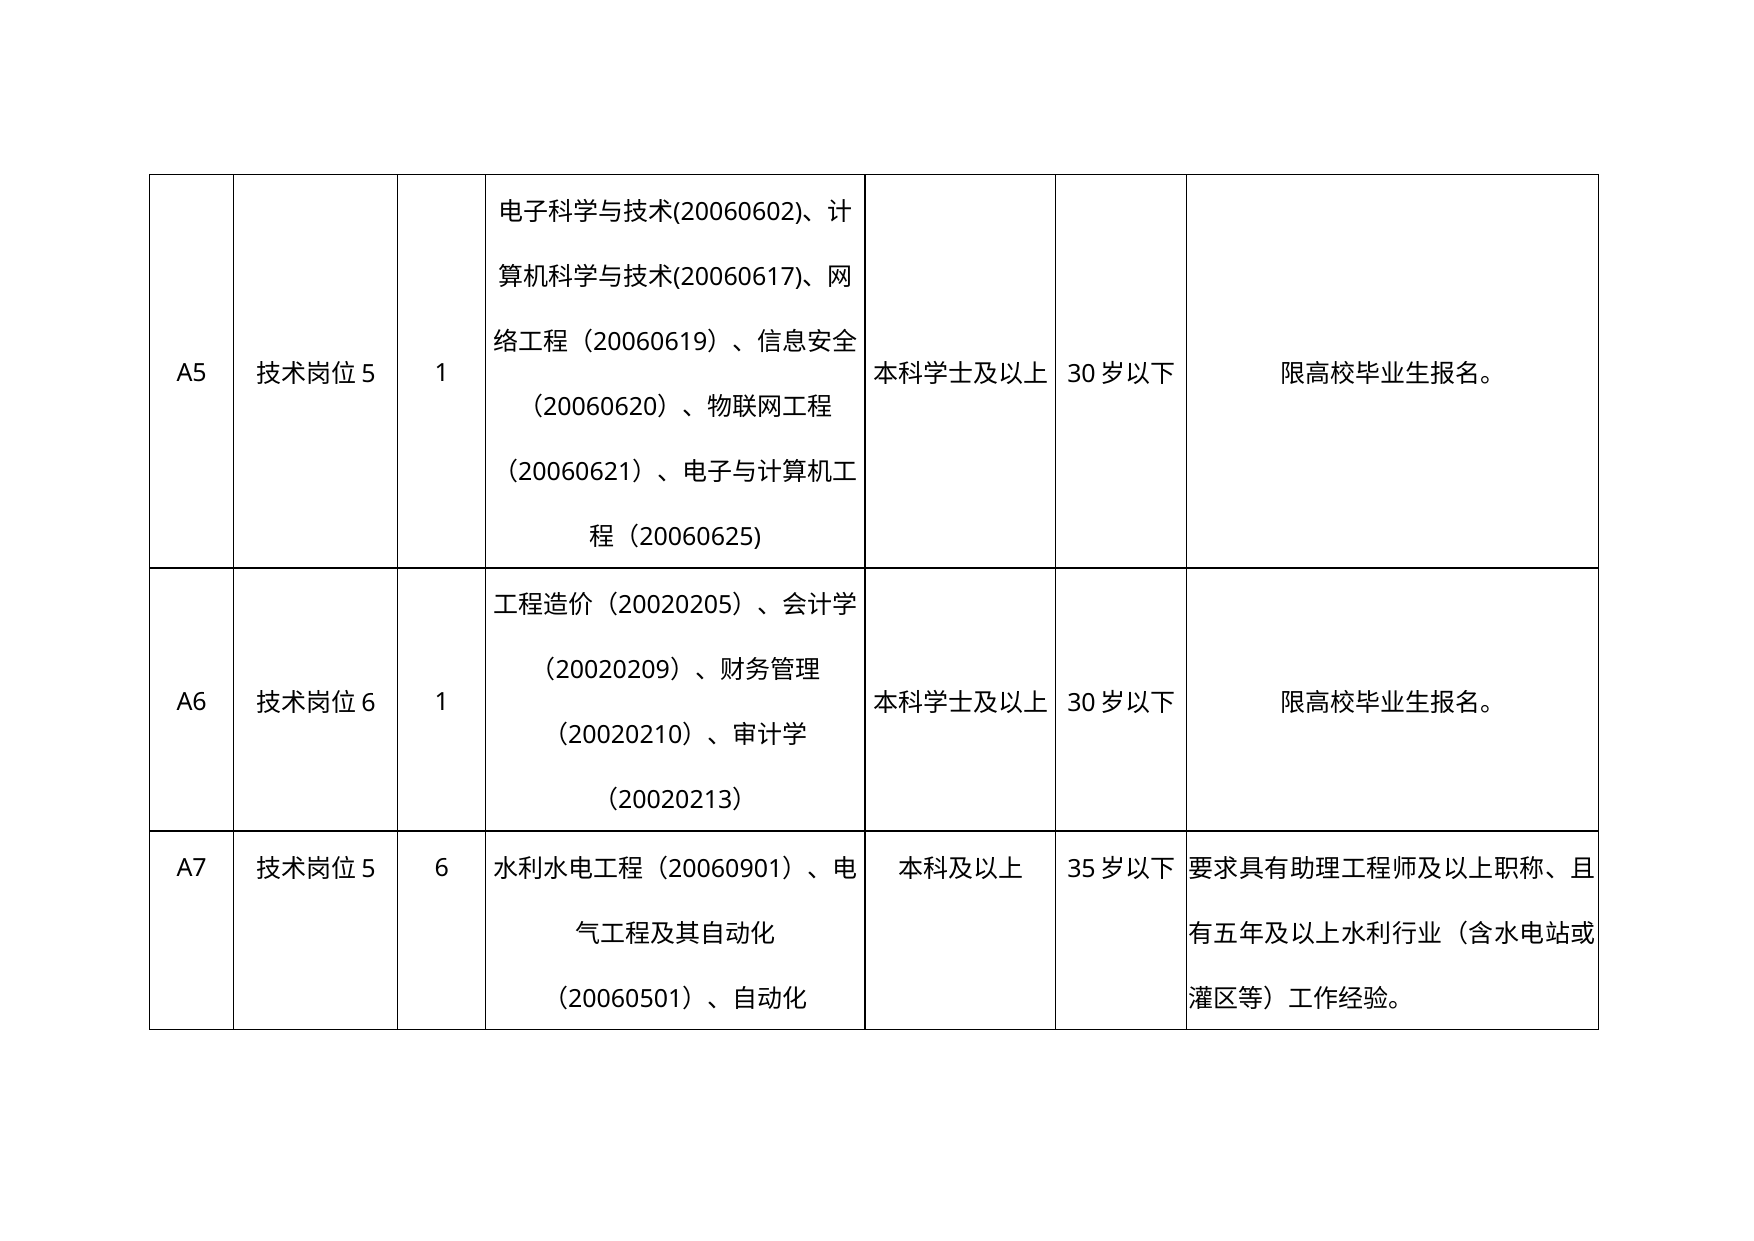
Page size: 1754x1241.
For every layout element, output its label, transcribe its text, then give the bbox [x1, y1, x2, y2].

table_header 限高校毕业生报名。 [1187, 569, 1598, 830]
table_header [486, 832, 864, 1029]
table_header 本科学士及以上 [866, 569, 1055, 830]
table_header A5 [150, 175, 233, 567]
table_header 6 [398, 832, 485, 1029]
table_header 限高校毕业生报名。 [1187, 175, 1598, 567]
table_header 30岁以下 [1056, 175, 1186, 567]
table_header 本科及以上 [866, 832, 1055, 1029]
table_header 本科学士及以上 [866, 175, 1055, 567]
table_header 1 [398, 175, 485, 567]
table_header 30岁以下 [1056, 569, 1186, 830]
table_header 工程造价（20020205）、会计学（20020209）、财务管理（20020210）、审计学（20020213） [486, 569, 864, 830]
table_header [1187, 832, 1598, 1029]
table_header 技术岗位5 [234, 175, 397, 567]
table_header A6 [150, 569, 233, 830]
table_header 技术岗位6 [234, 569, 397, 830]
table_header A7 [150, 832, 233, 1029]
table_header 35岁以下 [1056, 832, 1186, 1029]
table_header 1 [398, 569, 485, 830]
table_header 技术岗位5 [234, 832, 397, 1029]
table_header 电子科学与技术(20060602)、计算机科学与技术(20060617)、网络工程（20060619）、信息安全（20060620）、物联网工程（20060621）、电子与计算机工程（20060625) [486, 175, 864, 567]
